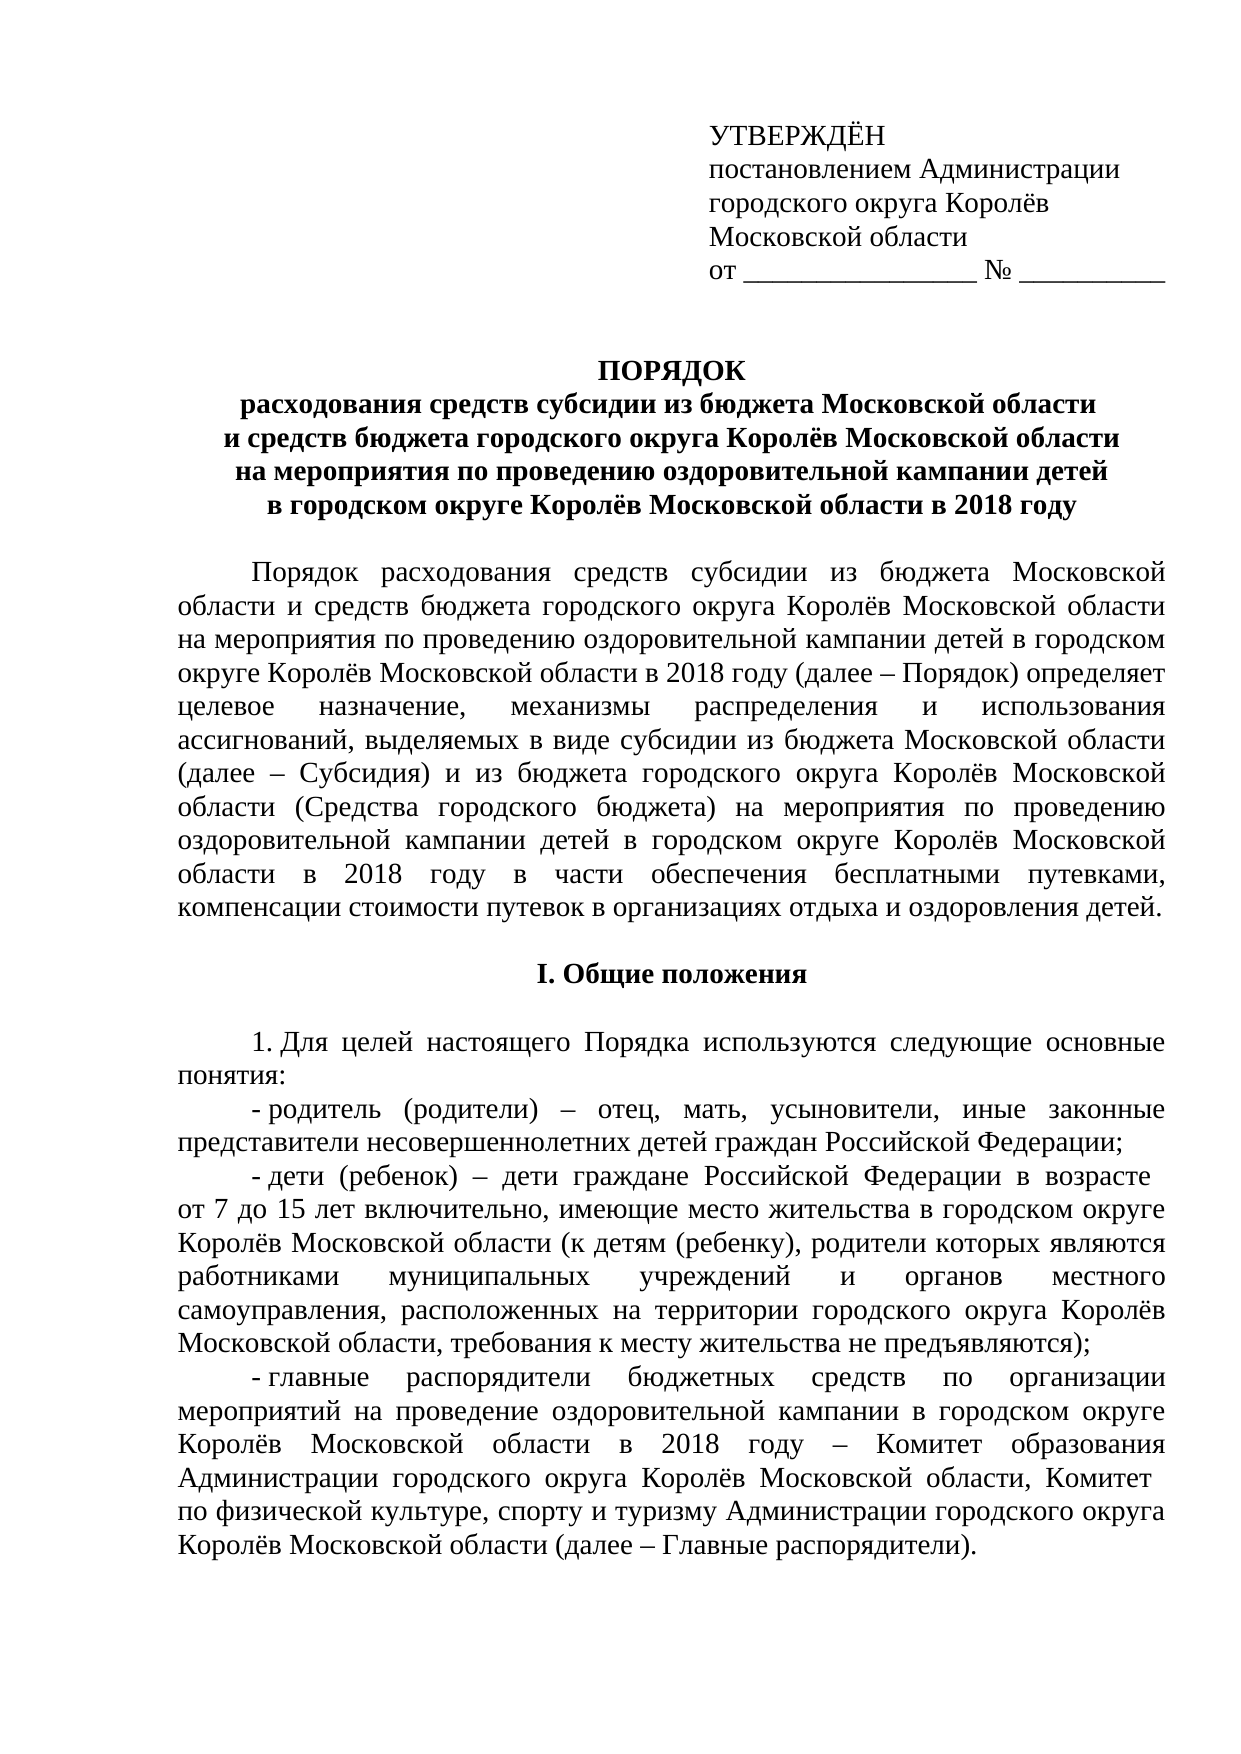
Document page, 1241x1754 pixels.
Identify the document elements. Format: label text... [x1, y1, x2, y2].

text расходования средств субсидии из бюджета Московской области и средств бюджета городского округа Королёв Московской области [177, 386, 1166, 453]
text от ________________ № __________ [709, 252, 1166, 286]
text постановлением Администрации [709, 152, 1166, 185]
text - главные распорядители бюджетных средств по организации мероприятий на проведение оздоровительной кампании в городском округе Королёв Московской области в 2018 году – Комитет образования Администрации городского округа Королёв Московской области, Комитет по физической культуре, спорту и туризму Администрации городского округа Королёв Московской области (далее – Главные распорядители). [177, 1359, 1166, 1560]
text - родитель (родители) – отец, мать, усыновители, иные законные представители несовершеннолетних детей граждан Российской Федерации; [177, 1091, 1166, 1158]
text - дети (ребенок) – дети граждане Российской Федерации в возрасте от 7 до 15 лет включительно, имеющие место жительства в городском округе Королёв Московской области (к детям (ребенку), родители которых являются работниками муниципальных учреждений и органов местного самоуправления, расположенных на территории городского округа Королёв Московской области, требования к месту жительства не предъявляются); [177, 1158, 1166, 1359]
text 1. Для целей настоящего Порядка используются следующие основные понятия: [177, 1024, 1166, 1091]
text Московской области [709, 219, 1166, 252]
text городского округа Королёв [709, 185, 1166, 219]
text УТВЕРЖДЁН [709, 118, 1166, 152]
text на мероприятия по проведению оздоровительной кампании детей [177, 453, 1166, 487]
text в городском округе Королёв Московской области в 2018 году [177, 487, 1166, 521]
text Порядок расходования средств субсидии из бюджета Московской области и средств бюджета городского округа Королёв Московской области на мероприятия по проведению оздоровительной кампании детей в городском округе Королёв Московской области в 2018 году (далее – Порядок) определяет целевое назначение, механизмы распределения и использования ассигнований, выделяемых в виде субсидии из бюджета Московской области (далее – Субсидия) и из бюджета городского округа Королёв Московской области (Средства городского бюджета) на мероприятия по проведению оздоровительной кампании детей в городском округе Королёв Московской области в 2018 году в части обеспечения бесплатными путевками, компенсации стоимости путевок в организациях отдыха и оздоровления детей. [177, 554, 1166, 923]
text ПОРЯДОК [177, 353, 1166, 386]
text I. Общие положения [177, 957, 1166, 990]
